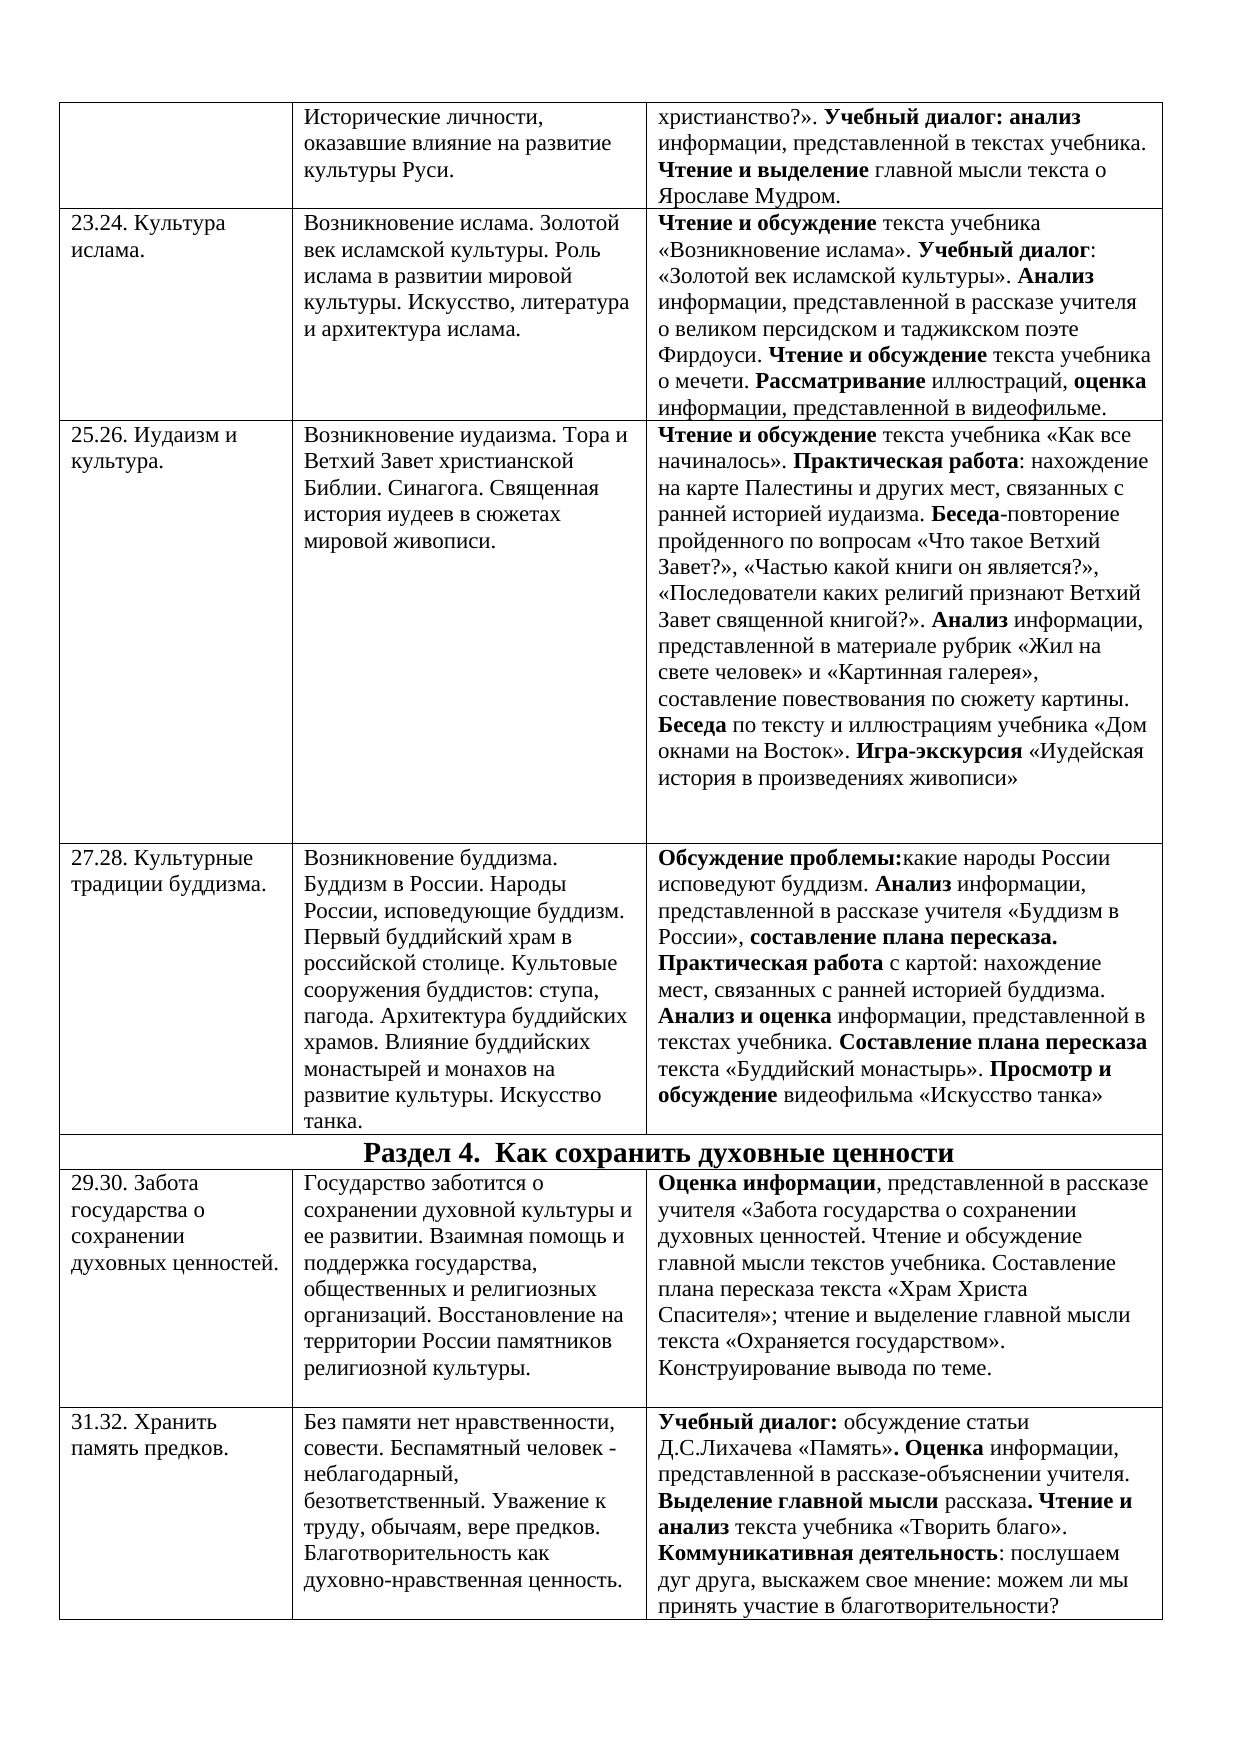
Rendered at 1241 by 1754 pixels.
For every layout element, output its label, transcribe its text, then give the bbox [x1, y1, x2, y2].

table_cell Государство заботится о сохранении духовной культуры и ее развитии. Взаимная помощь и поддержка государства, общественных и религиозных организаций. Восстановление на территории России памятников религиозной культуры. [293, 1170, 646, 1407]
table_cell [293, 1408, 646, 1618]
table_cell 25.26. Иудаизм и культура. [60, 421, 292, 843]
table_cell Возникновение буддизма. Буддизм в России. Народы России, исповедующие буддизм. Первый буддийский храм в российской столице. Культовые сооружения буддистов: ступа, пагода. Архитектура буддийских храмов. Влияние буддийских монастырей и монахов на развитие культуры. Искусство танка. [293, 844, 646, 1134]
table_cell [647, 103, 1162, 208]
table_cell Чтение и обсуждение текста учебника «Как все начиналось». Практическая работа: нахождение на карте Палестины и других мест, связанных с ранней историей иудаизма. Беседа-повторение пройденного по вопросам «Что такое Ветхий Завет?», «Частью какой книги он является?», «Последователи каких религий признают Ветхий Завет священной книгой?». Анализ информации, представленной в материале рубрик «Жил на свете человек» и «Картинная галерея», составление повествования по сюжету картины. Беседа по тексту и иллюстрациям учебника «Дом окнами на Восток». Игра-экскурсия «Иудейская история в произведениях живописи» [647, 421, 1162, 843]
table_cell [60, 103, 292, 208]
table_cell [293, 103, 646, 208]
table_cell Раздел 4. Как сохранить духовные ценности [60, 1135, 1162, 1168]
table_cell Возникновение иудаизма. Тора и Ветхий Завет христианской Библии. Синагога. Священная история иудеев в сюжетах мировой живописи. [293, 421, 646, 843]
table_cell 29.30. Забота государства о сохранении духовных ценностей. [60, 1170, 292, 1407]
table_cell 27.28. Культурные традиции буддизма. [60, 844, 292, 1134]
table_cell Обсуждение проблемы:какие народы России исповедуют буддизм. Анализ информации, представленной в рассказе учителя «Буддизм в России», составление плана пересказа. Практическая работа с картой: нахождение мест, связанных с ранней историей буддизма. Анализ и оценка информации, представленной в текстах учебника. Составление плана пересказа текста «Буддийский монастырь». Просмотр и обсуждение видеофильма «Искусство танка» [647, 844, 1162, 1134]
table_cell 23.24. Культура ислама. [60, 209, 292, 420]
table_cell Чтение и обсуждение текста учебника «Возникновение ислама». Учебный диалог: «Золотой век исламской культуры». Анализ информации, представленной в рассказе учителя о великом персидском и таджикском поэте Фирдоуси. Чтение и обсуждение текста учебника о мечети. Рассматривание иллюстраций, оценка информации, представленной в видеофильме. [647, 209, 1162, 420]
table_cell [647, 1408, 1162, 1618]
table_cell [60, 1408, 292, 1618]
table_cell Оценка информации, представленной в рассказе учителя «Забота государства о сохранении духовных ценностей. Чтение и обсуждение главной мысли текстов учебника. Составление плана пересказа текста «Храм Христа Спасителя»; чтение и выделение главной мысли текста «Охраняется государством». Конструирование вывода по теме. [647, 1170, 1162, 1407]
table_cell Возникновение ислама. Золотой век исламской культуры. Роль ислама в развитии мировой культуры. Искусство, литература и архитектура ислама. [293, 209, 646, 420]
